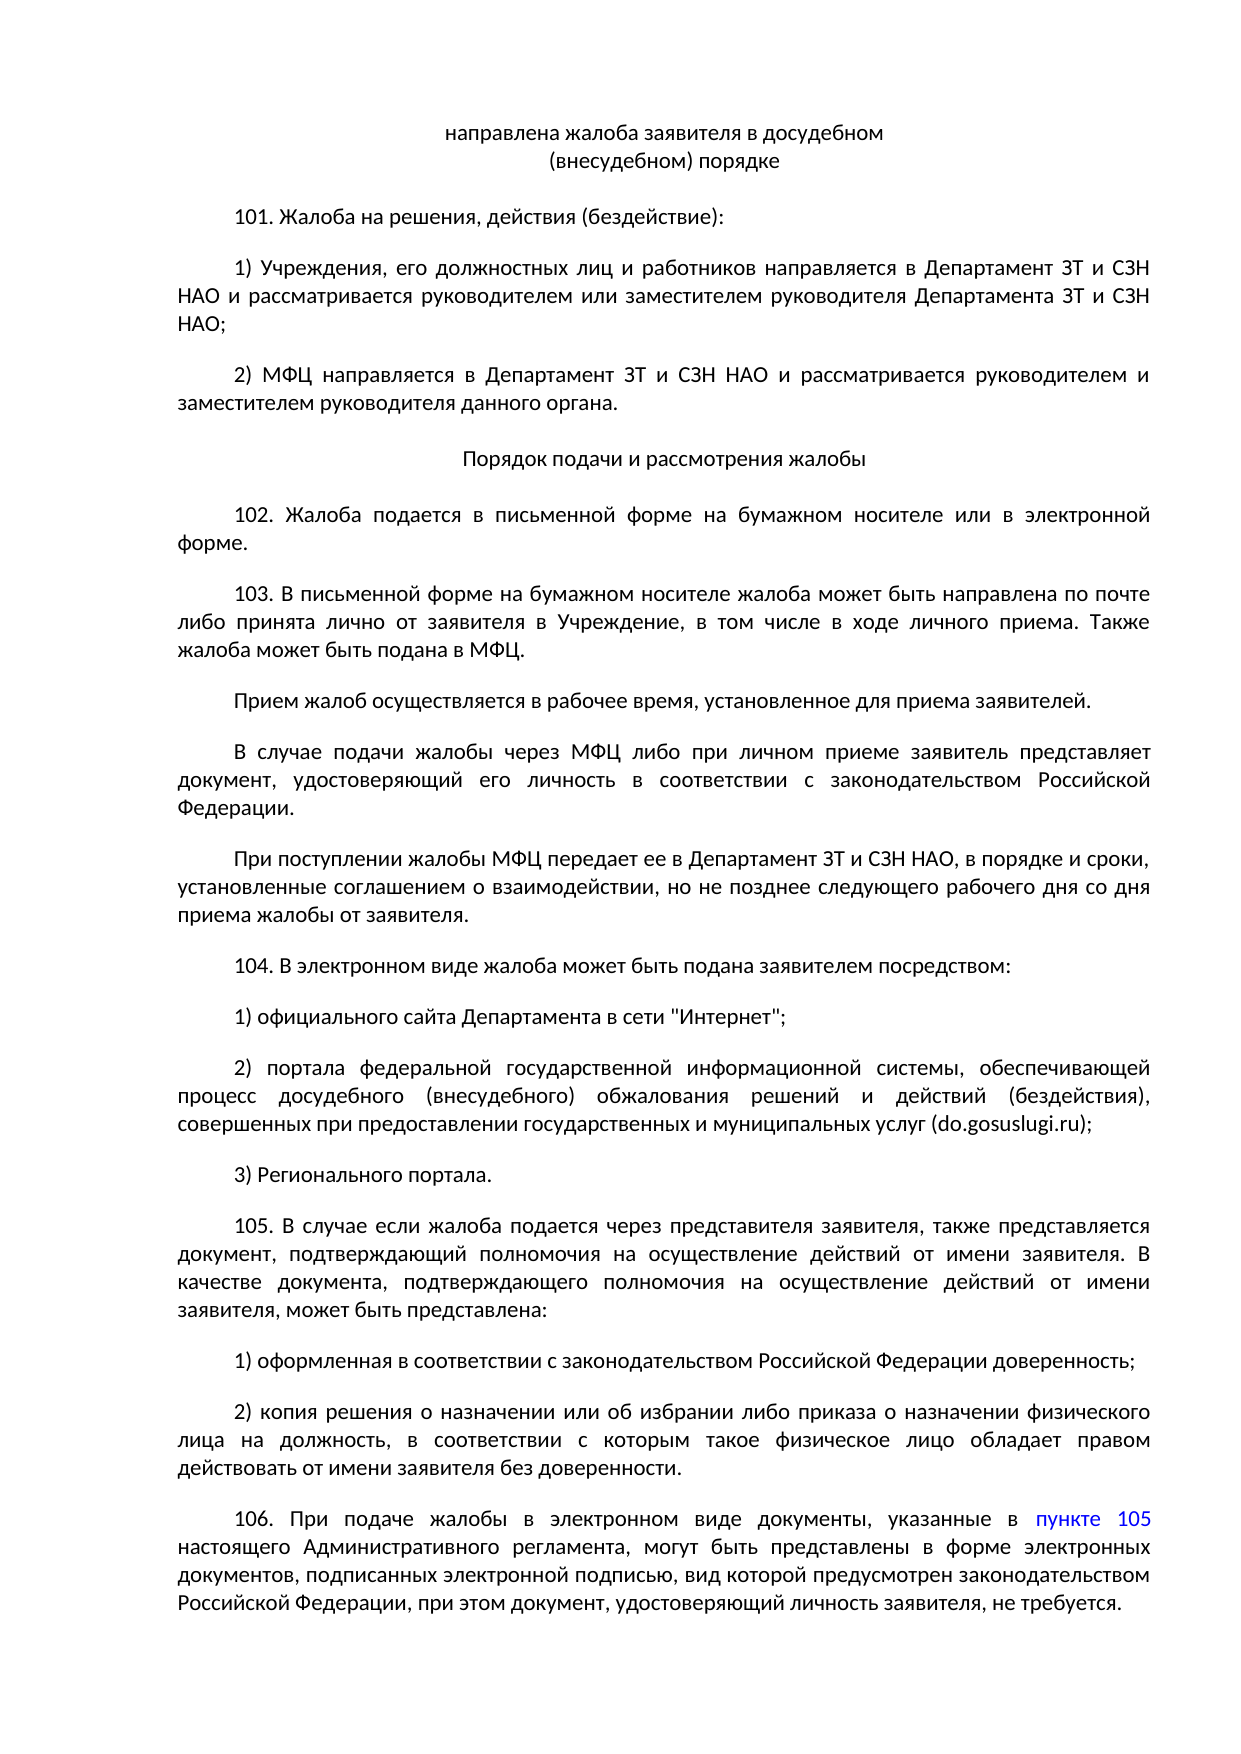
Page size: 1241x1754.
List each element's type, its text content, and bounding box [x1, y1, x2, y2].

text 106. При подаче жалобы в электронном виде документы, указанные в пункте 105 настоящего Административного регламента, могут быть представлены в форме электронных документов, подписанных электронной подписью, вид которой предусмотрен законодательством Российской Федерации, при этом документ, удостоверяющий личность заявителя, не требуется. [177, 1504, 1152, 1616]
text 105. В случае если жалоба подается через представителя заявителя, также представляется документ, подтверждающий полномочия на осуществление действий от имени заявителя. В качестве документа, подтверждающего полномочия на осуществление действий от имени заявителя, может быть представлена: [177, 1211, 1152, 1323]
text 101. Жалоба на решения, действия (бездействие): [177, 202, 1152, 230]
text 3) Регионального портала. [177, 1160, 1152, 1188]
text Прием жалоб осуществляется в рабочее время, установленное для приема заявителей. [177, 686, 1152, 714]
text При поступлении жалобы МФЦ передает ее в Департамент ЗТ и СЗН НАО, в порядке и сроки, установленные соглашением о взаимодействии, но не позднее следующего рабочего дня со дня приема жалобы от заявителя. [177, 844, 1152, 928]
text 104. В электронном виде жалоба может быть подана заявителем посредством: [177, 951, 1152, 979]
text 2) МФЦ направляется в Департамент ЗТ и СЗН НАО и рассматривается руководителем и заместителем руководителя данного органа. [177, 360, 1152, 416]
text 2) копия решения о назначении или об избрании либо приказа о назначении физического лица на должность, в соответствии с которым такое физическое лицо обладает правом действовать от имени заявителя без доверенности. [177, 1397, 1152, 1481]
text В случае подачи жалобы через МФЦ либо при личном приеме заявитель представляет документ, удостоверяющий его личность в соответствии с законодательством Российской Федерации. [177, 737, 1152, 821]
text 1) оформленная в соответствии с законодательством Российской Федерации доверенность; [177, 1346, 1152, 1374]
text направлена жалоба заявителя в досудебном [177, 118, 1152, 146]
text Порядок подачи и рассмотрения жалобы [177, 444, 1152, 472]
text 102. Жалоба подается в письменной форме на бумажном носителе или в электронной форме. [177, 500, 1152, 556]
text 1) Учреждения, его должностных лиц и работников направляется в Департамент ЗТ и СЗН НАО и рассматривается руководителем или заместителем руководителя Департамента ЗТ и СЗН НАО; [177, 253, 1152, 337]
text 1) официального сайта Департамента в сети "Интернет"; [177, 1002, 1152, 1030]
text 103. В письменной форме на бумажном носителе жалоба может быть направлена по почте либо принята лично от заявителя в Учреждение, в том числе в ходе личного приема. Также жалоба может быть подана в МФЦ. [177, 579, 1152, 663]
text (внесудебном) порядке [177, 146, 1152, 174]
text 2) портала федеральной государственной информационной системы, обеспечивающей процесс досудебного (внесудебного) обжалования решений и действий (бездействия), совершенных при предоставлении государственных и муниципальных услуг (do.gosuslugi.ru); [177, 1053, 1152, 1137]
